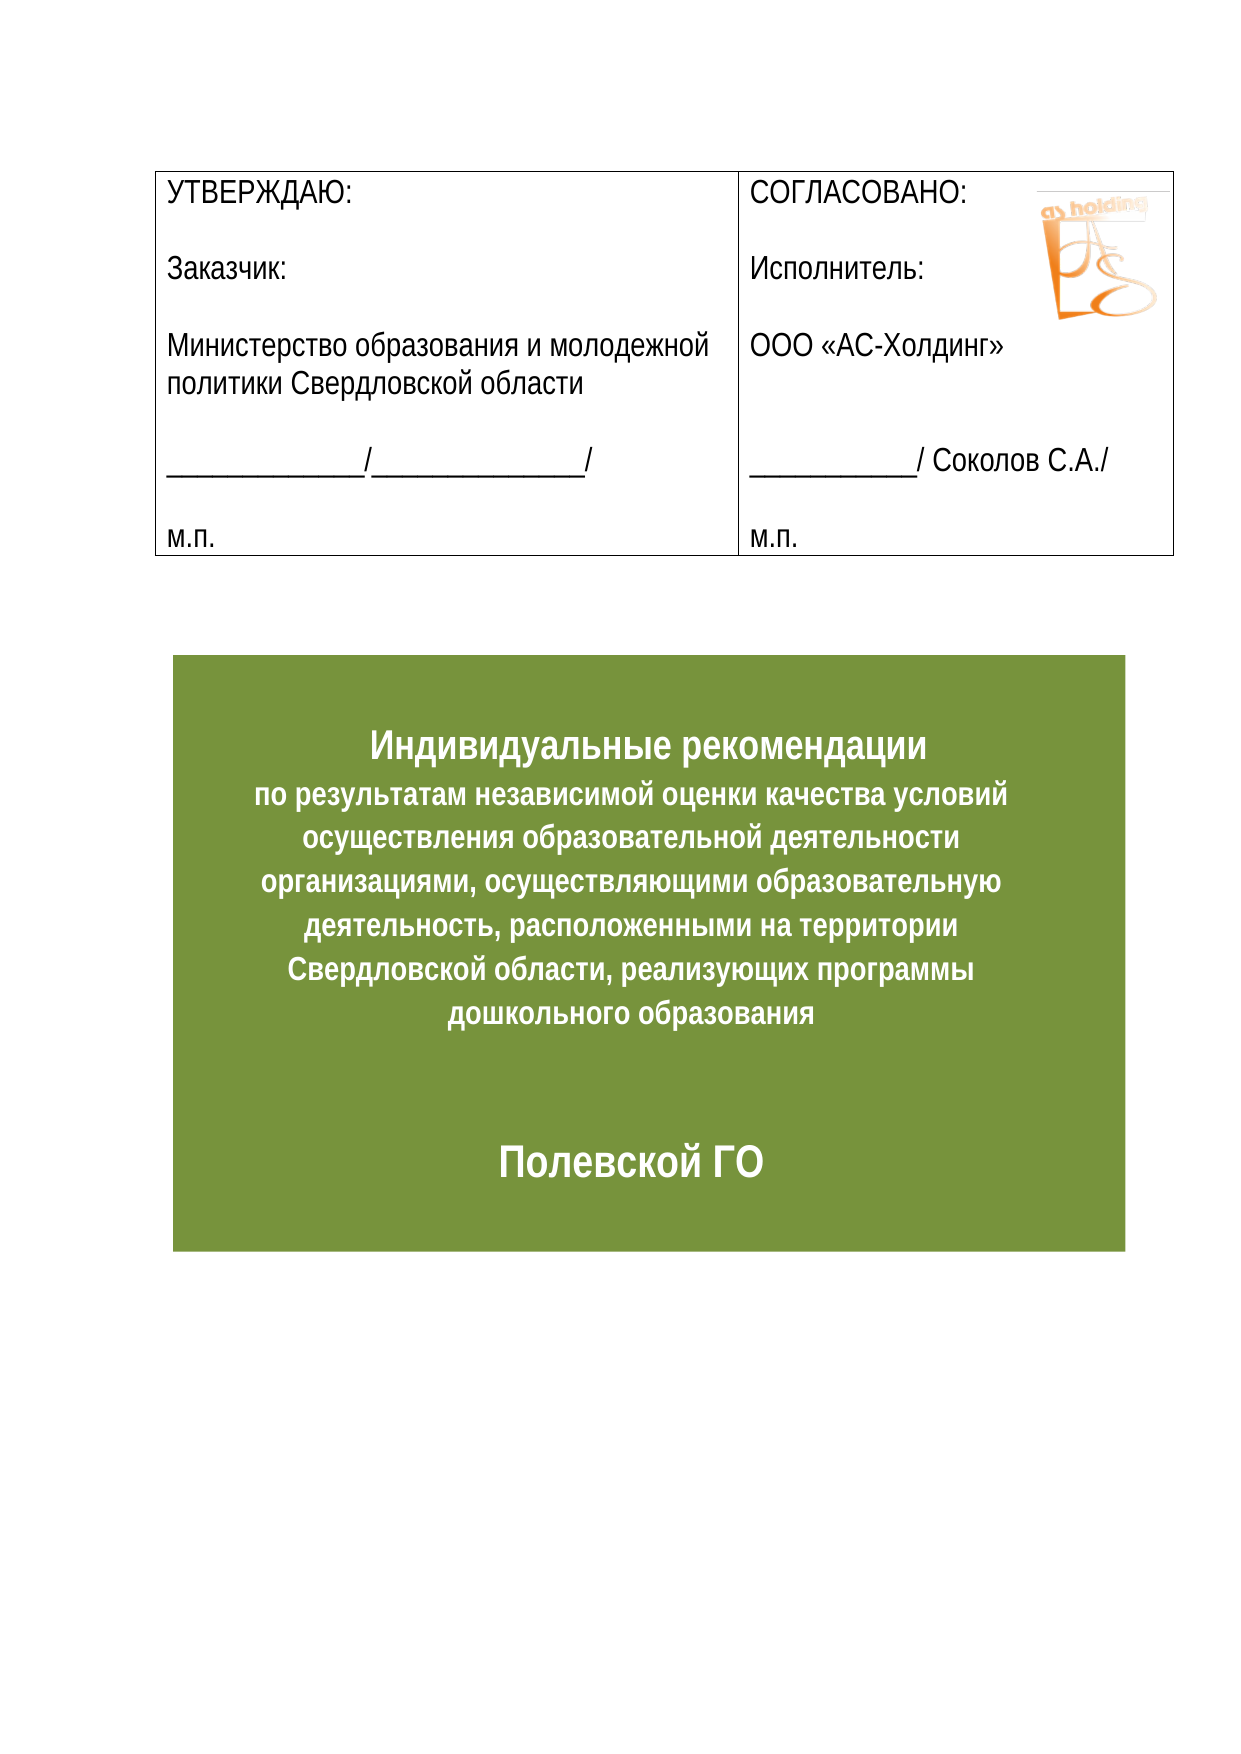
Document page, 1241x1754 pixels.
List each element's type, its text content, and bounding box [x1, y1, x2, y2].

table_header УТВЕРЖДАЮ: Заказчик: Министерство образования и молодежной политики Свердловской области _____________/______________/ м.п. [156, 172, 738, 554]
picture [1035, 191, 1170, 326]
table_header СОГЛАСОВАНО: Исполнитель: ООО «АС-Холдинг» ___________/ Соколов C.А./ м.п. [739, 172, 1173, 554]
